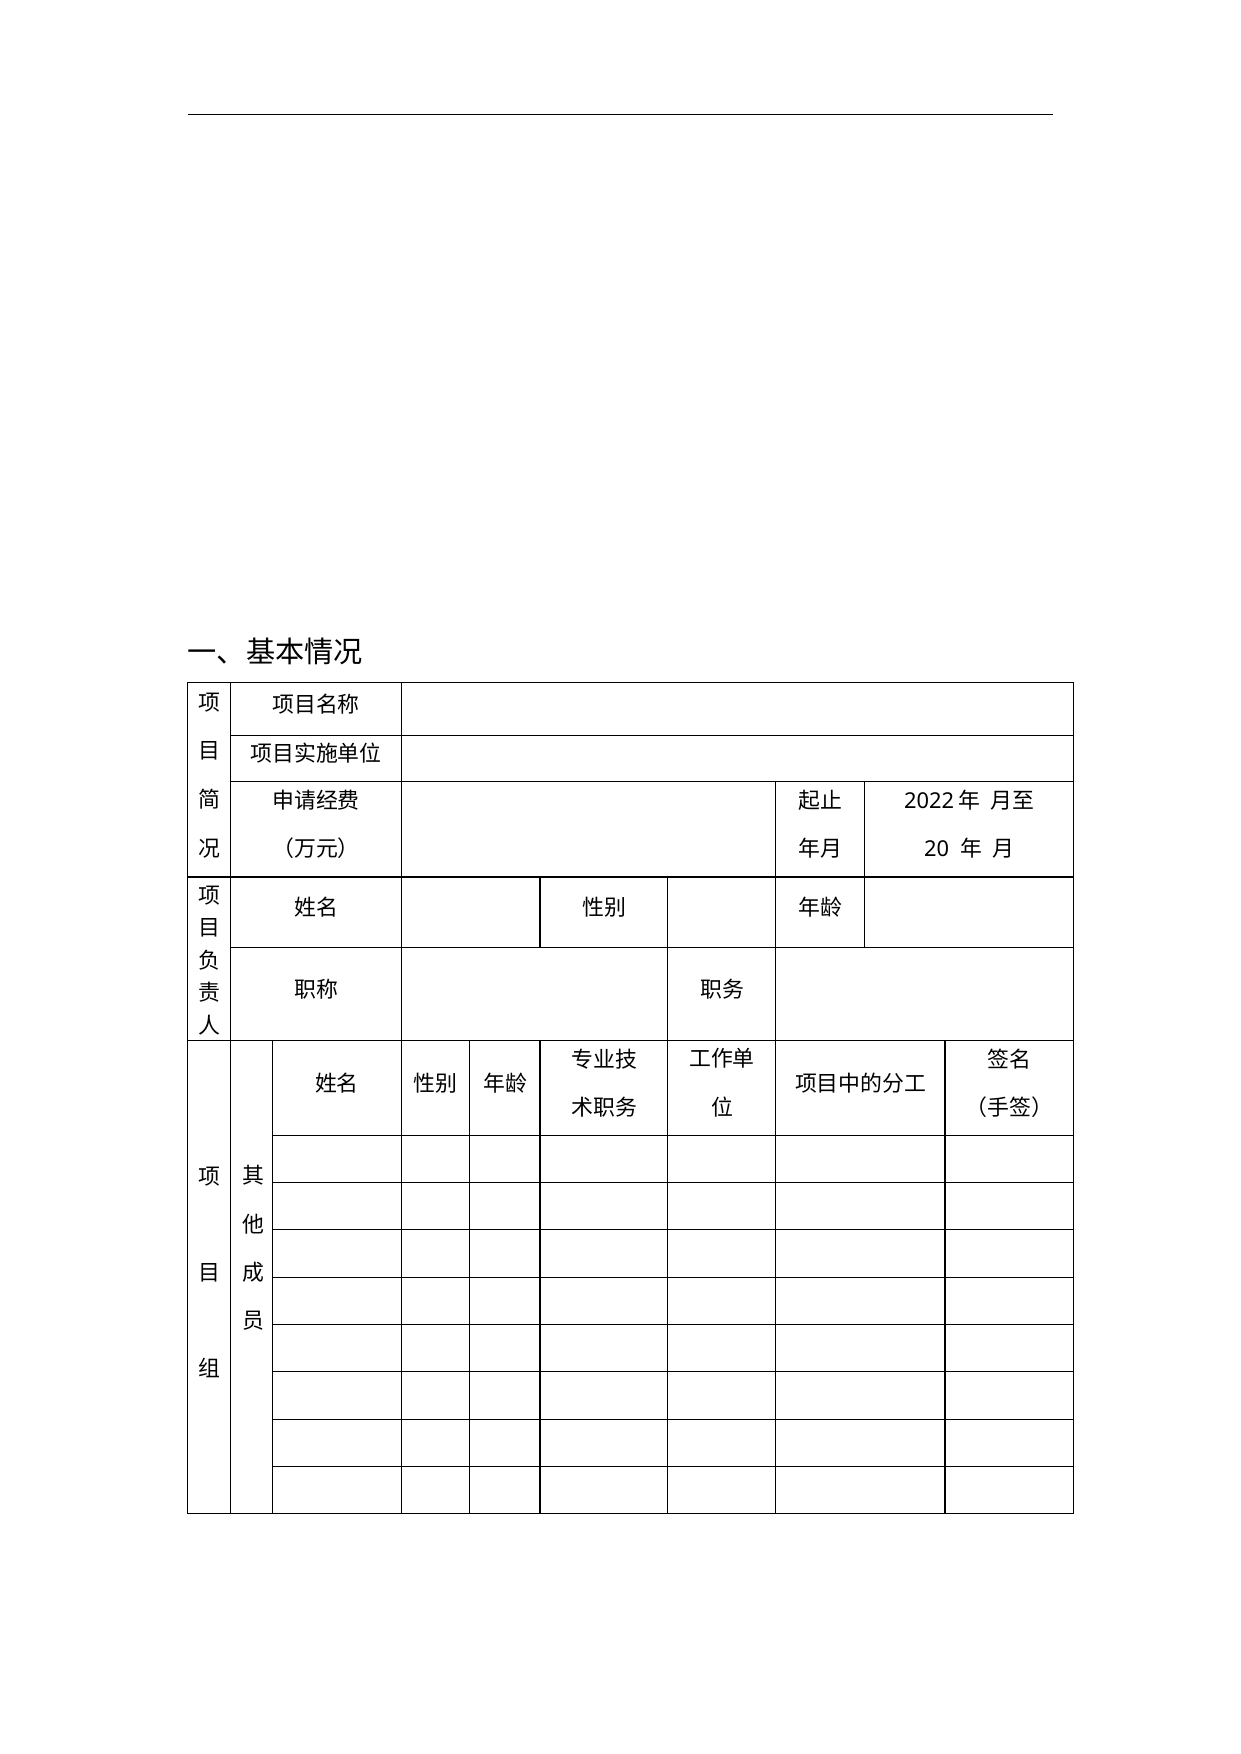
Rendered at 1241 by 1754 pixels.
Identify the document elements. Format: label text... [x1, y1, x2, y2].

table_cell 申请经费 （万元） [231, 782, 401, 876]
table_cell [776, 1278, 944, 1324]
table_cell [668, 878, 775, 947]
table_cell [273, 1136, 401, 1182]
table_cell [402, 1325, 469, 1371]
table_cell [541, 1372, 667, 1418]
table_cell 项目实施单位 [231, 736, 401, 781]
table_cell 项 目 组 [188, 1041, 230, 1513]
table_cell [402, 736, 1073, 781]
table_cell 性别 [541, 878, 667, 947]
table_cell [273, 1420, 401, 1466]
table_cell 项目中的分工 [776, 1041, 944, 1135]
table_cell [402, 948, 667, 1040]
table_cell [541, 1136, 667, 1182]
table_cell [668, 1325, 775, 1371]
table_cell [402, 1136, 469, 1182]
table_cell [470, 1278, 539, 1324]
table_cell [668, 1230, 775, 1277]
table_cell 签名 （手签） [946, 1041, 1073, 1135]
table_cell [946, 1230, 1073, 1277]
table_cell [668, 1420, 775, 1466]
table_cell [946, 1136, 1073, 1182]
table_cell [402, 1230, 469, 1277]
table_cell [776, 1467, 944, 1513]
table_cell [541, 1420, 667, 1466]
table_cell [273, 1325, 401, 1371]
table_cell [273, 1230, 401, 1277]
table_cell [946, 1420, 1073, 1466]
table_cell [668, 1136, 775, 1182]
table_cell [273, 1183, 401, 1229]
table_cell 职称 [231, 948, 401, 1040]
table_cell [470, 1467, 539, 1513]
table_cell [470, 1372, 539, 1418]
table_cell [668, 1467, 775, 1513]
table_cell [776, 1183, 944, 1229]
table_cell 专业技 术职务 [541, 1041, 667, 1135]
table_header [402, 683, 1073, 735]
table_cell 性别 [402, 1041, 469, 1135]
table_cell 职务 [668, 948, 775, 1040]
table_cell [470, 1183, 539, 1229]
table_cell [946, 1372, 1073, 1418]
table_cell [776, 1136, 944, 1182]
table_cell [402, 782, 775, 876]
table_cell [776, 1230, 944, 1277]
table_cell [776, 1325, 944, 1371]
table_cell [470, 1230, 539, 1277]
table_cell [402, 1278, 469, 1324]
table_cell [541, 1325, 667, 1371]
table_cell [402, 1372, 469, 1418]
table_cell [470, 1136, 539, 1182]
table_cell [273, 1372, 401, 1418]
table_cell 工作单位 [668, 1041, 775, 1135]
table_cell [402, 1420, 469, 1466]
table_cell [668, 1278, 775, 1324]
list 基本情况 [187, 617, 1053, 682]
table_cell [946, 1183, 1073, 1229]
table_cell [668, 1372, 775, 1418]
table_cell [776, 948, 1073, 1040]
table_cell [776, 1372, 944, 1418]
table_cell [470, 1325, 539, 1371]
table_cell [273, 1467, 401, 1513]
table_cell [402, 878, 539, 947]
table_cell [402, 1467, 469, 1513]
table_cell [668, 1183, 775, 1229]
table_cell [273, 1278, 401, 1324]
table_cell [541, 1183, 667, 1229]
table_cell [470, 1420, 539, 1466]
table_cell 年龄 [776, 878, 864, 947]
table_cell [541, 1278, 667, 1324]
table_cell [946, 1278, 1073, 1324]
table_cell [402, 1183, 469, 1229]
table_header 项目名称 [231, 683, 401, 735]
table_cell [541, 1230, 667, 1277]
table_header 项目简况 [188, 683, 230, 876]
table_cell [541, 1467, 667, 1513]
table_cell 姓名 [231, 878, 401, 947]
table_cell [946, 1325, 1073, 1371]
table_cell [776, 1420, 944, 1466]
table_cell 起止 年月 [776, 782, 864, 876]
table_cell 2022年 月至 20 年 月 [865, 782, 1073, 876]
table_cell 项 目 负 责 人 [188, 878, 230, 1040]
table_cell [946, 1467, 1073, 1513]
table_cell [865, 878, 1073, 947]
table_cell 其他 成 员 [231, 1041, 272, 1513]
table_cell 姓名 [273, 1041, 401, 1135]
table_cell 年龄 [470, 1041, 539, 1135]
